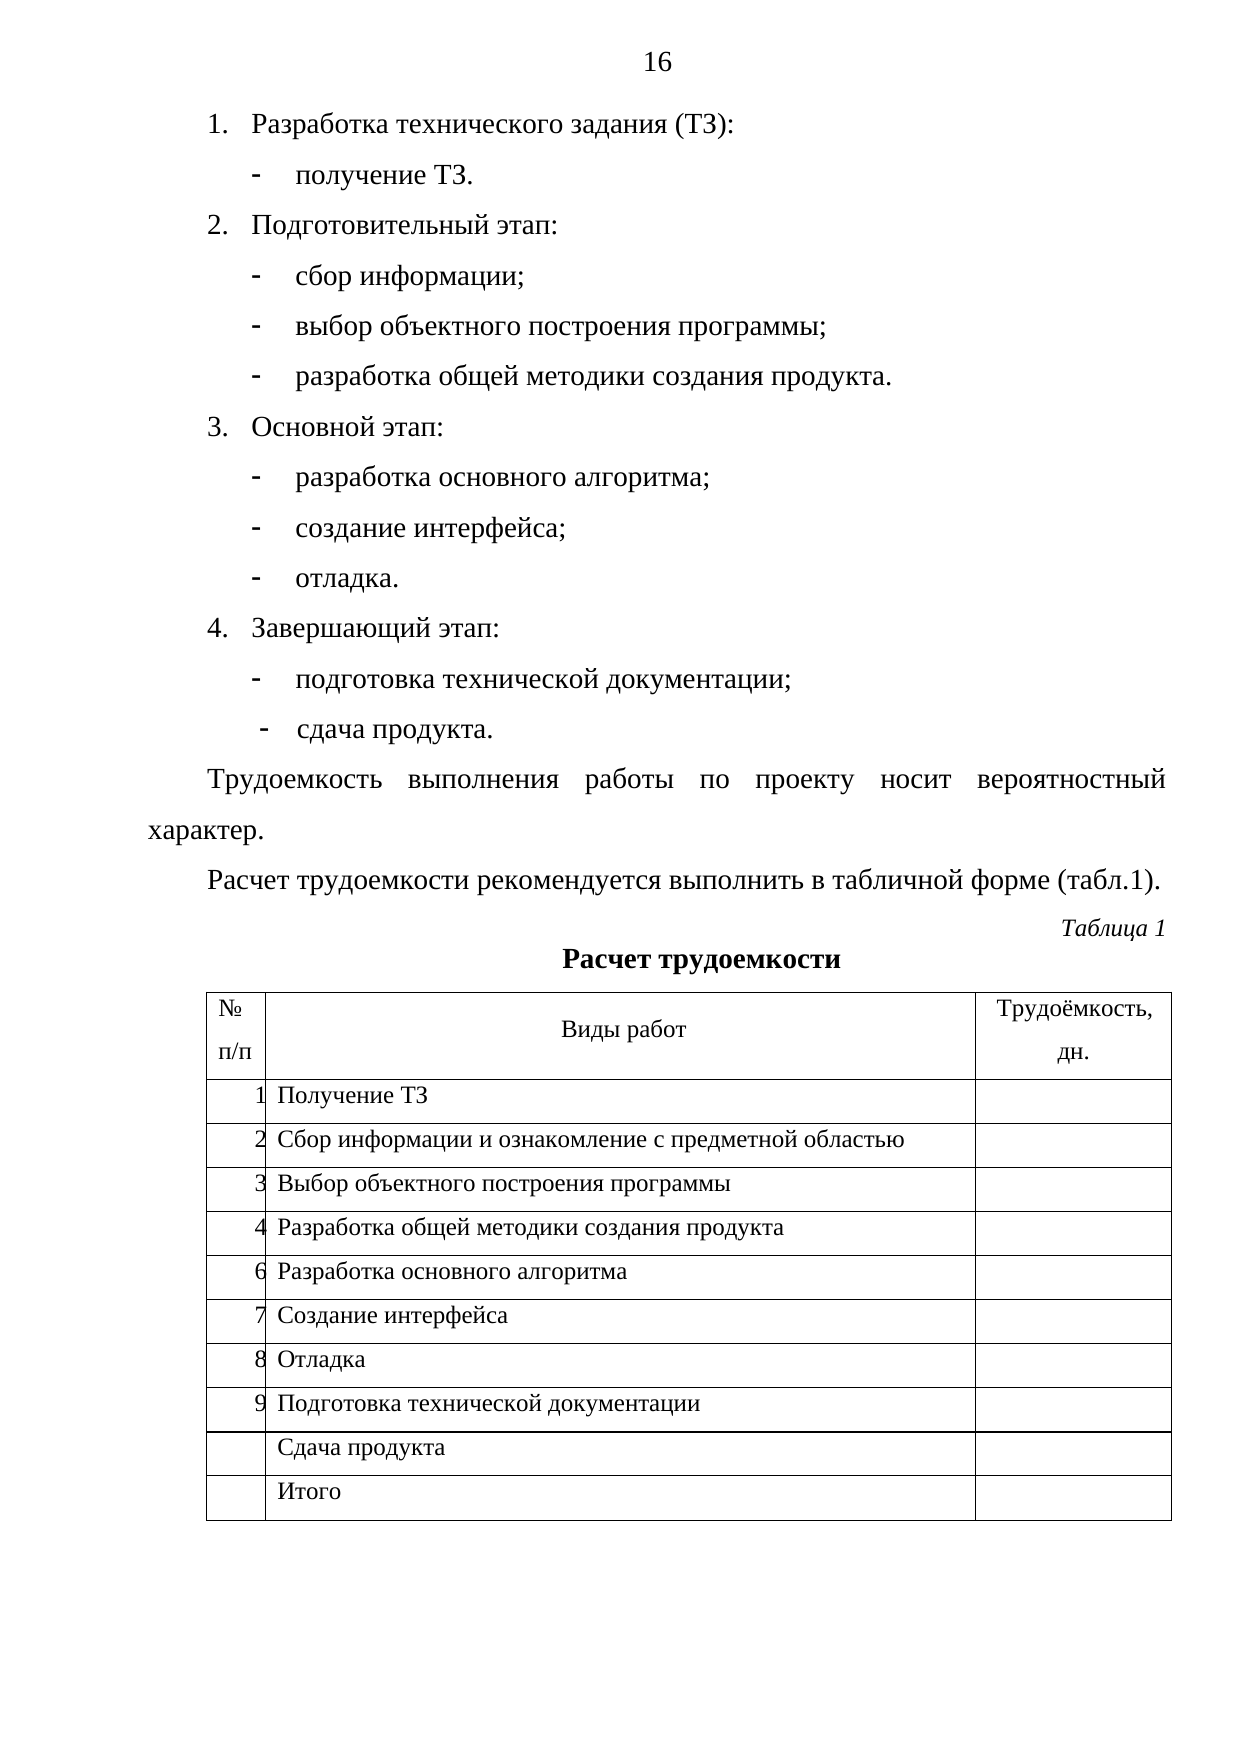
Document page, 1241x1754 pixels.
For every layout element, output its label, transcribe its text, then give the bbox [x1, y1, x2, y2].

table_cell [976, 1212, 1171, 1255]
text Расчет трудоемкости рекомендуется выполнить в табличной форме (табл.1). [148, 862, 1167, 896]
table_cell Разработка общей методики создания продукта [266, 1212, 975, 1255]
table_cell [976, 1344, 1171, 1387]
table_cell [976, 1124, 1171, 1167]
text Расчет трудоемкости [148, 941, 1167, 975]
list разработка основного алгоритма; [148, 459, 1167, 493]
table_cell [976, 1433, 1171, 1475]
table_cell 3 [207, 1168, 265, 1211]
table_cell 4 [207, 1212, 265, 1255]
table_cell [976, 1476, 1171, 1519]
list Завершающий этап: [148, 611, 1167, 644]
list создание интерфейса; [148, 510, 1167, 543]
table_cell Сбор информации и ознакомление с предметной областью [266, 1124, 975, 1167]
text Таблица 1 [148, 913, 1167, 941]
list Разработка технического задания (ТЗ): [148, 107, 1167, 140]
table_cell Создание интерфейса [266, 1300, 975, 1343]
table_header № п/п [207, 993, 265, 1079]
table_cell Получение ТЗ [266, 1080, 975, 1123]
table_cell [207, 1433, 265, 1475]
list сдача продукта. [259, 711, 1167, 745]
list получение ТЗ. [148, 157, 1167, 191]
text Трудоемкость выполнения работы по проекту носит вероятностный характер. [148, 762, 1167, 846]
table_cell [976, 1256, 1171, 1299]
table_cell Итого [266, 1476, 975, 1519]
table_cell [207, 1476, 265, 1519]
table_cell [976, 1300, 1171, 1343]
list выбор объектного построения программы; [148, 308, 1167, 342]
table_cell [976, 1168, 1171, 1211]
list сбор информации; [148, 258, 1167, 291]
table_cell Отладка [266, 1344, 975, 1387]
table_cell [976, 1388, 1171, 1431]
table_header Виды работ [266, 993, 975, 1079]
list разработка общей методики создания продукта. [148, 358, 1167, 392]
table_cell Сдача продукта [266, 1433, 975, 1475]
table_cell Разработка основного алгоритма [266, 1256, 975, 1299]
table_cell Выбор объектного построения программы [266, 1168, 975, 1211]
table_cell [976, 1080, 1171, 1123]
list Основной этап: [148, 409, 1167, 442]
table_cell 6 [207, 1256, 265, 1299]
table_cell 2 [207, 1124, 265, 1167]
table_cell 8 [207, 1344, 265, 1387]
list отладка. [148, 560, 1167, 594]
table_cell 9 [207, 1388, 265, 1431]
table_cell 7 [207, 1300, 265, 1343]
table_cell 1 [207, 1080, 265, 1123]
list Подготовительный этап: [148, 207, 1167, 241]
table_header Трудоёмкость, дн. [976, 993, 1171, 1079]
table_cell Подготовка технической документации [266, 1388, 975, 1431]
list подготовка технической документации; [148, 661, 1167, 694]
